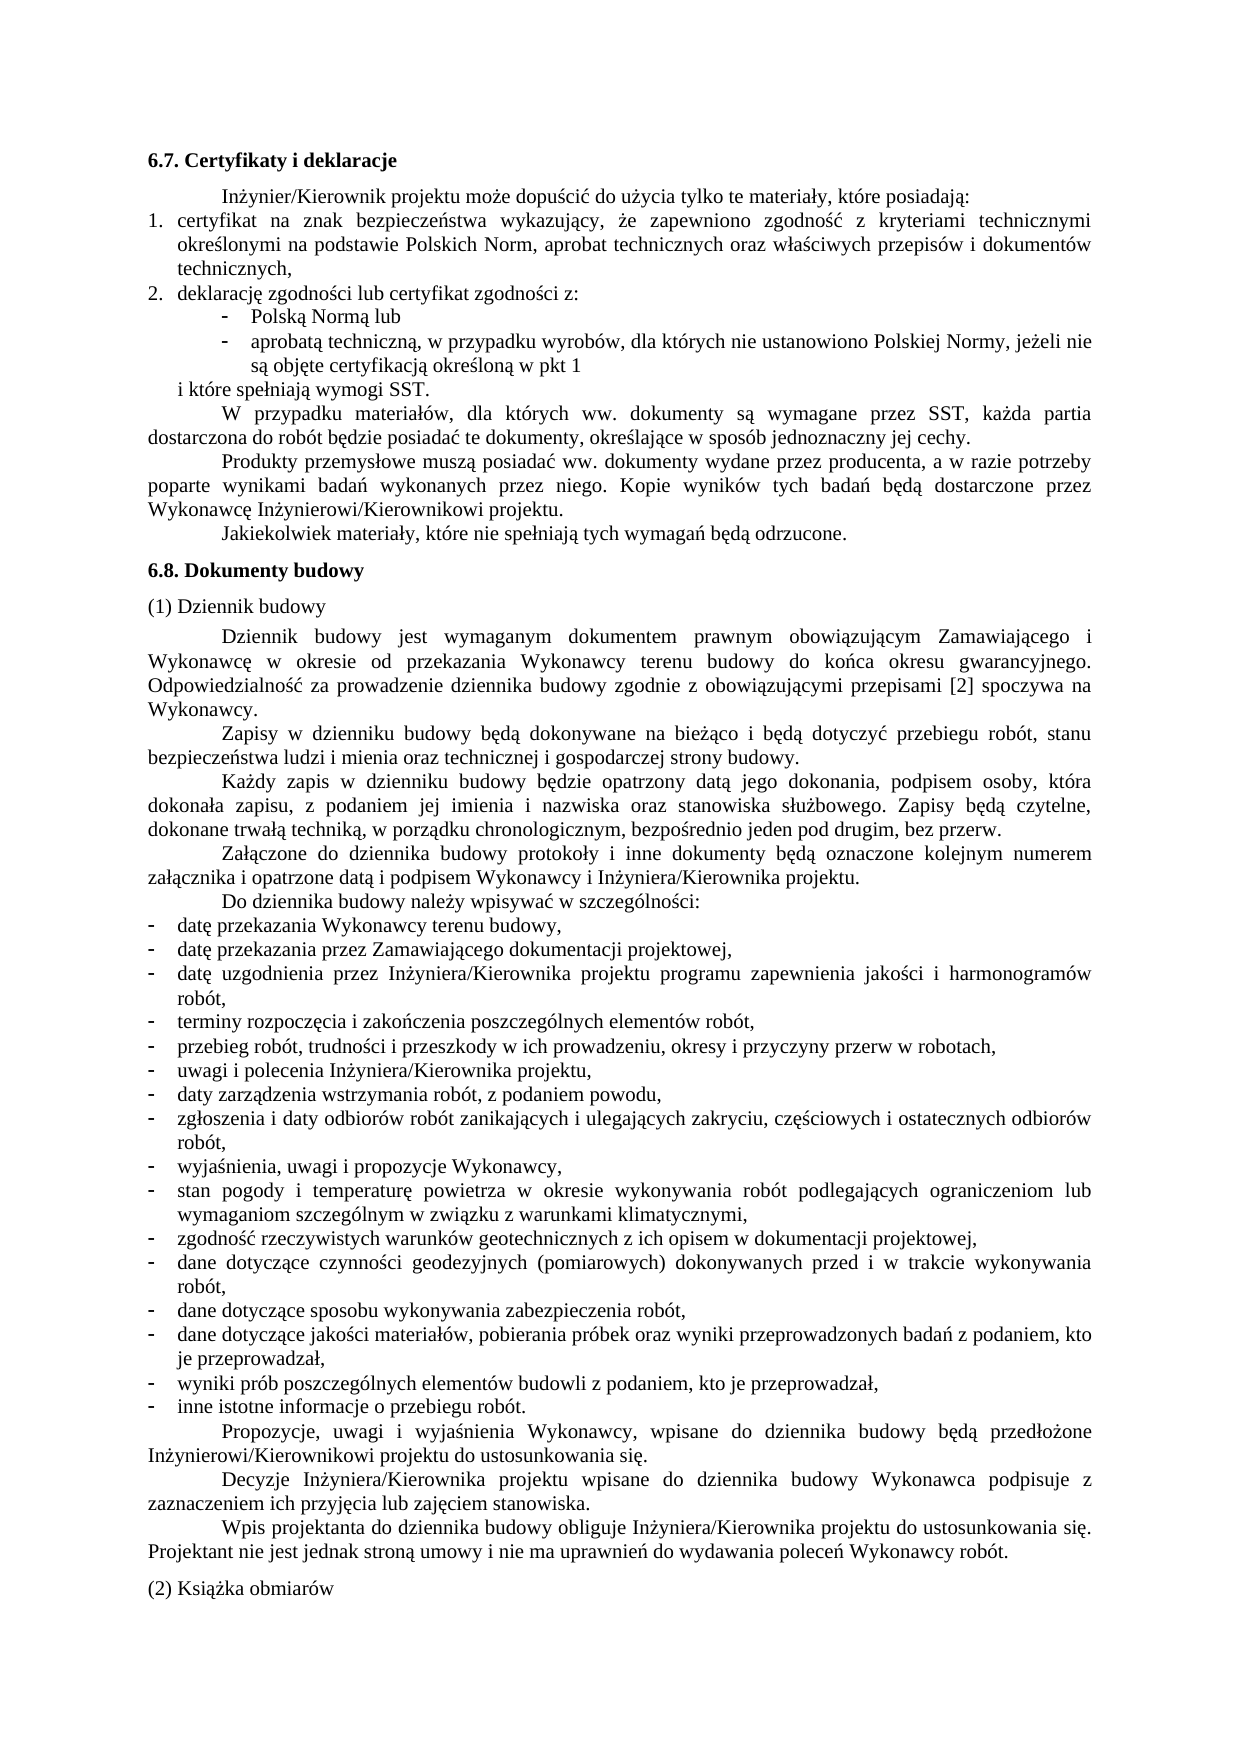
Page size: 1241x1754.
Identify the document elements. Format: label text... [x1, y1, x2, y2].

list Polską Normą lub [221, 304, 1093, 328]
list zgłoszenia i daty odbiorów robót zanikających i ulegających zakryciu, częściowych i ostatecznych odbiorów robót, [148, 1106, 1093, 1154]
list Jakiekolwiek materiały, które nie spełniają tych wymagań będą odrzucone. [148, 521, 1093, 545]
list Dziennik budowy jest wymaganym dokumentem prawnym obowiązującym Zamawiającego i Wykonawcę w okresie od przekazania Wykonawcy terenu budowy do końca okresu gwarancyjnego. Odpowiedzialność za prowadzenie dziennika budowy zgodnie z obowiązującymi przepisami [2] spoczywa na Wykonawcy. [148, 624, 1093, 721]
list datę przekazania Wykonawcy terenu budowy, [148, 913, 1093, 937]
list datę uzgodnienia przez Inżyniera/Kierownika projektu programu zapewnienia jakości i harmonogramów robót, [148, 961, 1093, 1009]
text 6.7. Certyfikaty i deklaracje [148, 148, 1093, 172]
text Wpis projektanta do dziennika budowy obliguje Inżyniera/Kierownika projektu do ustosunkowania się. Projektant nie jest jednak stroną umowy i nie ma uprawnień do wydawania poleceń Wykonawcy robót. [148, 1515, 1093, 1563]
list wyjaśnienia, uwagi i propozycje Wykonawcy, [148, 1154, 1093, 1178]
list Zapisy w dzienniku budowy będą dokonywane na bieżąco i będą dotyczyć przebiegu robót, stanu bezpieczeństwa ludzi i mienia oraz technicznej i gospodarczej strony budowy. [148, 721, 1093, 769]
list datę przekazania przez Zamawiającego dokumentacji projektowej, [148, 937, 1093, 961]
list dane dotyczące czynności geodezyjnych (pomiarowych) dokonywanych przed i w trakcie wykonywania robót, [148, 1250, 1093, 1298]
list Każdy zapis w dzienniku budowy będzie opatrzony datą jego dokonania, podpisem osoby, która dokonała zapisu, z podaniem jej imienia i nazwiska oraz stanowiska służbowego. Zapisy będą czytelne, dokonane trwałą techniką, w porządku chronologicznym, bezpośrednio jeden pod drugim, bez przerw. [148, 769, 1093, 841]
list certyfikat na znak bezpieczeństwa wykazujący, że zapewniono zgodność z kryteriami technicznymi określonymi na podstawie Polskich Norm, aprobat technicznych oraz właściwych przepisów i dokumentów technicznych, [148, 208, 1093, 280]
list przebieg robót, trudności i przeszkody w ich prowadzeniu, okresy i przyczyny przerw w robotach, [148, 1033, 1093, 1058]
text i które spełniają wymogi SST. [177, 377, 1093, 401]
list Załączone do dziennika budowy protokoły i inne dokumenty będą oznaczone kolejnym numerem załącznika i opatrzone datą i podpisem Wykonawcy i Inżyniera/Kierownika projektu. [148, 841, 1093, 889]
list W przypadku materiałów, dla których ww. dokumenty są wymagane przez SST, każda partia dostarczona do robót będzie posiadać te dokumenty, określające w sposób jednoznaczny jej cechy. [148, 401, 1093, 449]
text Propozycje, uwagi i wyjaśnienia Wykonawcy, wpisane do dziennika budowy będą przedłożone Inżynierowi/Kierownikowi projektu do ustosunkowania się. [148, 1418, 1093, 1467]
list Do dziennika budowy należy wpisywać w szczególności: [148, 889, 1093, 913]
list uwagi i polecenia Inżyniera/Kierownika projektu, [148, 1058, 1093, 1082]
list zgodność rzeczywistych warunków geotechnicznych z ich opisem w dokumentacji projektowej, [148, 1226, 1093, 1250]
list wyniki prób poszczególnych elementów budowli z podaniem, kto je przeprowadzał, [148, 1370, 1093, 1394]
list dane dotyczące sposobu wykonywania zabezpieczenia robót, [148, 1298, 1093, 1322]
list dane dotyczące jakości materiałów, pobierania próbek oraz wyniki przeprowadzonych badań z podaniem, kto je przeprowadzał, [148, 1322, 1093, 1370]
list stan pogody i temperaturę powietrza w okresie wykonywania robót podlegających ograniczeniom lub wymaganiom szczególnym w związku z warunkami klimatycznymi, [148, 1178, 1093, 1226]
list inne istotne informacje o przebiegu robót. [148, 1394, 1093, 1418]
list 6.8. Dokumenty budowy [148, 558, 1093, 582]
list daty zarządzenia wstrzymania robót, z podaniem powodu, [148, 1082, 1093, 1106]
text (2) Książka obmiarów [148, 1575, 1093, 1599]
list aprobatą techniczną, w przypadku wyrobów, dla których nie ustanowiono Polskiej Normy, jeżeli nie są objęte certyfikacją określoną w pkt 1 [221, 328, 1093, 377]
list (1) Dziennik budowy [148, 594, 1093, 618]
list terminy rozpoczęcia i zakończenia poszczególnych elementów robót, [148, 1009, 1093, 1033]
list deklarację zgodności lub certyfikat zgodności z: [148, 280, 1093, 304]
text Inżynier/Kierownik projektu może dopuścić do użycia tylko te materiały, które posiadają: [148, 184, 1093, 208]
text Decyzje Inżyniera/Kierownika projektu wpisane do dziennika budowy Wykonawca podpisuje z zaznaczeniem ich przyjęcia lub zajęciem stanowiska. [148, 1467, 1093, 1515]
list Produkty przemysłowe muszą posiadać ww. dokumenty wydane przez producenta, a w razie potrzeby poparte wynikami badań wykonanych przez niego. Kopie wyników tych badań będą dostarczone przez Wykonawcę Inżynierowi/Kierownikowi projektu. [148, 449, 1093, 521]
